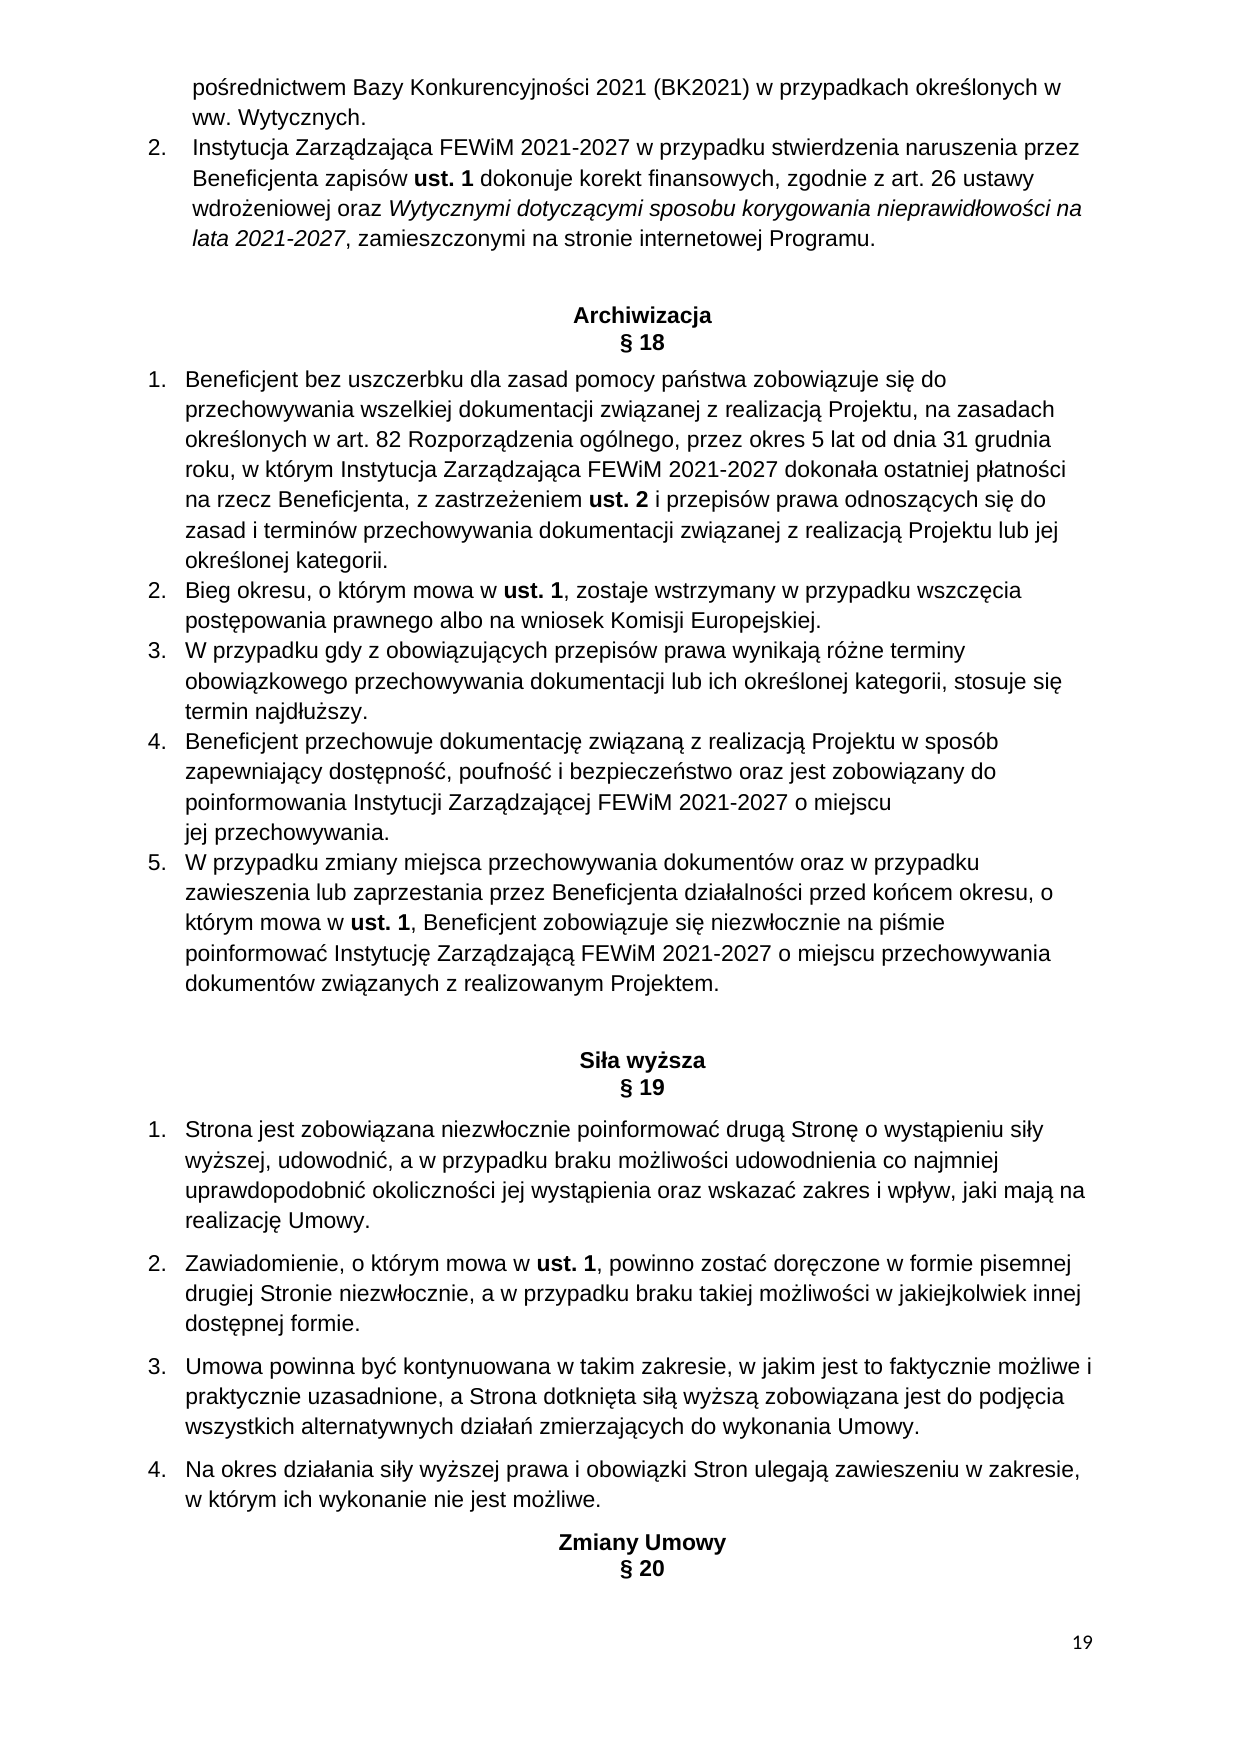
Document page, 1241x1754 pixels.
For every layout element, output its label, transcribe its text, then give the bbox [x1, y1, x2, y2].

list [148, 74, 1093, 130]
text § 20 [192, 1555, 1093, 1582]
list Zawiadomienie, o którym mowa w ust. 1, powinno zostać doręczone w formie pisemnej drugiej Stronie niezwłocznie, a w przypadku braku takiej możliwości w jakiejkolwiek innej dostępnej formie. [148, 1250, 1093, 1337]
list W przypadku gdy z obowiązujących przepisów prawa wynikają różne terminy obowiązkowego przechowywania dokumentacji lub ich określonej kategorii, stosuje się termin najdłuższy. [148, 637, 1093, 724]
list W przypadku zmiany miejsca przechowywania dokumentów oraz w przypadku zawieszenia lub zaprzestania przez Beneficjenta działalności przed końcem okresu, o którym mowa w ust. 1, Beneficjent zobowiązuje się niezwłocznie na piśmie poinformować Instytucję Zarządzającą FEWiM 2021-2027 o miejscu przechowywania dokumentów związanych z realizowanym Projektem. [148, 849, 1093, 996]
list Strona jest zobowiązana niezwłocznie poinformować drugą Stronę o wystąpieniu siły wyższej, udowodnić, a w przypadku braku możliwości udowodnienia co najmniej uprawdopodobnić okoliczności jej wystąpienia oraz wskazać zakres i wpływ, jaki mają na realizację Umowy. [148, 1116, 1093, 1233]
list Umowa powinna być kontynuowana w takim zakresie, w jakim jest to faktycznie możliwe i praktycznie uzasadnione, a Strona dotknięta siłą wyższą zobowiązana jest do podjęcia wszystkich alternatywnych działań zmierzających do wykonania Umowy. [148, 1353, 1093, 1440]
list Na okres działania siły wyższej prawa i obowiązki Stron ulegają zawieszeniu w zakresie, w którym ich wykonanie nie jest możliwe. [148, 1456, 1093, 1513]
list Beneficjent przechowuje dokumentację związaną z realizacją Projektu w sposób zapewniający dostępność, poufność i bezpieczeństwo oraz jest zobowiązany do poinformowania Instytucji Zarządzającej FEWiM 2021-2027 o miejscu jej przechowywania. [148, 728, 1093, 845]
text Archiwizacja [192, 302, 1093, 329]
text Siła wyższa [192, 1047, 1093, 1073]
list Bieg okresu, o którym mowa w ust. 1, zostaje wstrzymany w przypadku wszczęcia postępowania prawnego albo na wniosek Komisji Europejskiej. [148, 577, 1093, 633]
text § 19 [192, 1073, 1093, 1100]
text Zmiany Umowy [192, 1529, 1093, 1555]
text § 18 [192, 329, 1093, 355]
list Instytucja Zarządzająca FEWiM 2021-2027 w przypadku stwierdzenia naruszenia przez Beneficjenta zapisów ust. 1 dokonuje korekt finansowych, zgodnie z art. 26 ustawy wdrożeniowej oraz Wytycznymi dotyczącymi sposobu korygowania nieprawidłowości na lata 2021-2027, zamieszczonymi na stronie internetowej Programu. [148, 134, 1093, 251]
list Beneficjent bez uszczerbku dla zasad pomocy państwa zobowiązuje się do przechowywania wszelkiej dokumentacji związanej z realizacją Projektu, na zasadach określonych w art. 82 Rozporządzenia ogólnego, przez okres 5 lat od dnia 31 grudnia roku, w którym Instytucja Zarządzająca FEWiM 2021-2027 dokonała ostatniej płatności na rzecz Beneficjenta, z zastrzeżeniem ust. 2 i przepisów prawa odnoszących się do zasad i terminów przechowywania dokumentacji związanej z realizacją Projektu lub jej określonej kategorii. [148, 366, 1093, 573]
